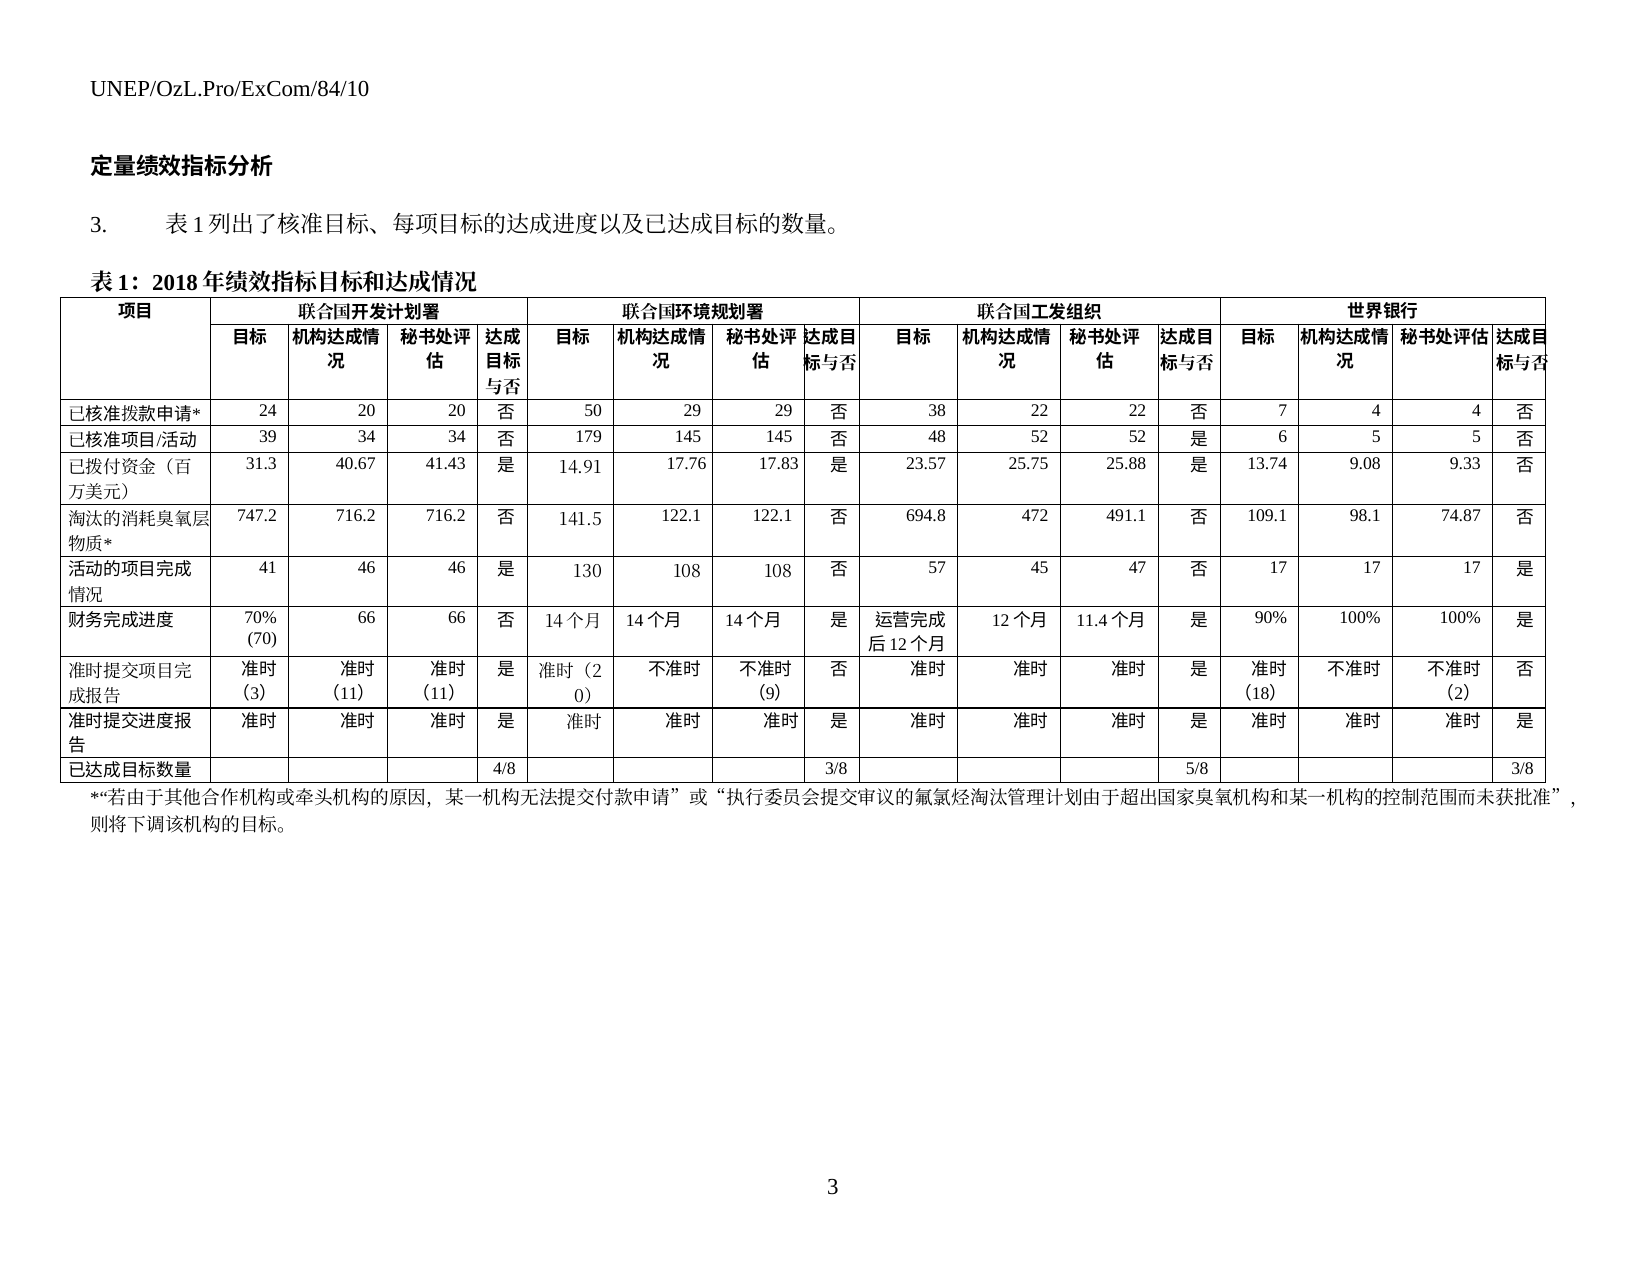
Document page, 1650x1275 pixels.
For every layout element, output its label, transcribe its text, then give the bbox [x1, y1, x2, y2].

table_cell 准时 [1221, 709, 1298, 757]
table_cell 目标 [860, 325, 957, 398]
table_cell 122.1 [614, 505, 712, 556]
table_cell 716.2 [388, 505, 477, 556]
table_cell [211, 758, 288, 782]
table_cell 12个月 [958, 607, 1060, 656]
table_cell 66 [388, 607, 477, 656]
table_cell 98.1 [1299, 505, 1392, 556]
table_cell 机构达成情况 [958, 325, 1060, 398]
table_cell 准时（11） [388, 657, 477, 707]
table_cell 秘书处评估 [713, 325, 804, 398]
table_cell 是 [1159, 607, 1220, 656]
table_cell 不准时（9） [713, 657, 804, 707]
table_cell 46 [289, 557, 387, 606]
table_cell [388, 758, 477, 782]
table_cell 4 [1393, 400, 1492, 425]
table_cell 达成目标与否 [478, 325, 527, 398]
table_cell 准时提交项目完成报告 [61, 657, 210, 707]
table_cell 90% [1221, 607, 1298, 656]
table_cell 100% [1393, 607, 1492, 656]
table_cell 淘汰的消耗臭氧层物质* [61, 505, 210, 556]
table_cell 41 [211, 557, 288, 606]
table_cell 5 [1393, 426, 1492, 452]
table_cell 25.75 [958, 453, 1060, 504]
table_header 项目 [61, 298, 210, 398]
table_cell 目标 [1221, 325, 1298, 398]
table_cell 716.2 [289, 505, 387, 556]
table_cell 747.2 [211, 505, 288, 556]
table_cell 准时（11） [289, 657, 387, 707]
table_cell 34 [388, 426, 477, 452]
table_cell 38 [860, 400, 957, 425]
table_cell 准时 [958, 657, 1060, 707]
table_cell 是 [1159, 657, 1220, 707]
table_cell 52 [1061, 426, 1158, 452]
table_cell 否 [805, 400, 859, 425]
table_cell 否 [1493, 400, 1545, 425]
table_cell 机构达成情况 [614, 325, 712, 398]
table_cell 是 [478, 657, 527, 707]
table_header 世界银行 [1221, 298, 1545, 324]
table_cell 40.67 [289, 453, 387, 504]
table_cell 达成目标与否 [1493, 325, 1545, 398]
table_cell 46 [388, 557, 477, 606]
table_cell 准时（3） [211, 657, 288, 707]
table_cell 准时 [1393, 709, 1492, 757]
table_cell 14.91 [528, 453, 613, 504]
table_cell 34 [289, 426, 387, 452]
table_cell 24 [211, 400, 288, 425]
table_cell 否 [1159, 400, 1220, 425]
table_cell 不准时 [1299, 657, 1392, 707]
table_cell 694.8 [860, 505, 957, 556]
table_cell 17 [1299, 557, 1392, 606]
table_cell 5 [1299, 426, 1392, 452]
table_cell 109.1 [1221, 505, 1298, 556]
table_cell 是 [1159, 453, 1220, 504]
table_cell 已拨付资金（百万美元） [61, 453, 210, 504]
table_cell 11.4个月 [1061, 607, 1158, 656]
table_cell 122.1 [713, 505, 804, 556]
table_cell 准时（20） [528, 657, 613, 707]
table_cell 23.57 [860, 453, 957, 504]
table_cell 4/8 [478, 758, 527, 782]
table_cell 14个月 [614, 607, 712, 656]
table_cell 52 [958, 426, 1060, 452]
table_cell [1221, 758, 1298, 782]
table_cell 秘书处评估 [1061, 325, 1158, 398]
table_cell 17 [1393, 557, 1492, 606]
table_cell 31.3 [211, 453, 288, 504]
table_cell 是 [805, 709, 859, 757]
table_cell 20 [388, 400, 477, 425]
table_cell 否 [478, 607, 527, 656]
table_cell 否 [1159, 505, 1220, 556]
table_cell 108 [713, 557, 804, 606]
table_cell 4 [1299, 400, 1392, 425]
table_cell 否 [805, 657, 859, 707]
table_cell 否 [805, 557, 859, 606]
table_cell 运营完成后12个月 [860, 607, 957, 656]
table_cell 准时 [713, 709, 804, 757]
table_cell 秘书处评估 [1393, 325, 1492, 398]
table_cell 不准时（2） [1393, 657, 1492, 707]
table_cell 目标 [211, 325, 288, 398]
table_cell 66 [289, 607, 387, 656]
table_cell 6 [1221, 426, 1298, 452]
list *“若由于其他合作机构或牵头机构的原因，某一机构无法提交付款申请”或“执行委员会提交审议的氟氯烃淘汰管理计划由于超出国家臭氧机构和某一机构的控制范围而未获批准”，则将下调该机构的目标。 [90, 783, 1575, 837]
table_cell 准时（18） [1221, 657, 1298, 707]
table_header 联合国环境规划署 [528, 298, 859, 324]
table_cell 50 [528, 400, 613, 425]
table_cell 7 [1221, 400, 1298, 425]
table_cell 145 [713, 426, 804, 452]
table_cell 目标 [528, 325, 613, 398]
table_cell 是 [1159, 426, 1220, 452]
table_cell 9.33 [1393, 453, 1492, 504]
table_cell 是 [1493, 709, 1545, 757]
table_cell 20 [289, 400, 387, 425]
table_cell 22 [958, 400, 1060, 425]
table_cell 29 [713, 400, 804, 425]
table_cell [958, 758, 1060, 782]
table_cell 否 [1493, 657, 1545, 707]
table_cell 否 [1493, 453, 1545, 504]
table_cell 17.76 [614, 453, 712, 504]
table_cell [1393, 758, 1492, 782]
table_cell 已核准拨款申请* [61, 400, 210, 425]
table_cell 准时 [528, 709, 613, 757]
table_cell 是 [478, 453, 527, 504]
table_cell 22 [1061, 400, 1158, 425]
table_cell [713, 758, 804, 782]
table_cell 否 [1493, 426, 1545, 452]
table_cell 秘书处评估 [388, 325, 477, 398]
table_cell 47 [1061, 557, 1158, 606]
table_cell [528, 758, 613, 782]
table_cell 14个月 [713, 607, 804, 656]
table_cell [1299, 758, 1392, 782]
table_cell 准时 [388, 709, 477, 757]
table_cell 39 [211, 426, 288, 452]
table_header 联合国开发计划署 [211, 298, 527, 324]
table_cell 74.87 [1393, 505, 1492, 556]
table_cell 已达成目标数量 [61, 758, 210, 782]
table_cell 否 [1159, 557, 1220, 606]
table_cell 48 [860, 426, 957, 452]
table_header 联合国工发组织 [860, 298, 1220, 324]
table_cell 145 [614, 426, 712, 452]
table_cell 准时 [1061, 709, 1158, 757]
table_cell [860, 758, 957, 782]
table_cell 14个月 [528, 607, 613, 656]
table_cell 29 [614, 400, 712, 425]
table_cell 活动的项目完成情况 [61, 557, 210, 606]
table_cell 准时 [958, 709, 1060, 757]
table_cell 已核准项目/活动 [61, 426, 210, 452]
table_cell 130 [528, 557, 613, 606]
table_cell 否 [805, 426, 859, 452]
table_cell 是 [805, 453, 859, 504]
table_cell 41.43 [388, 453, 477, 504]
table_cell 财务完成进度 [61, 607, 210, 656]
table_cell 141.5 [528, 505, 613, 556]
table_cell 100% [1299, 607, 1392, 656]
table_cell 472 [958, 505, 1060, 556]
table_cell 179 [528, 426, 613, 452]
table_cell [1061, 758, 1158, 782]
table_cell 机构达成情况 [289, 325, 387, 398]
table_cell 108 [614, 557, 712, 606]
table_cell 否 [1493, 505, 1545, 556]
subtitle 定量绩效指标分析 [90, 150, 1575, 181]
table_cell 是 [805, 607, 859, 656]
table_cell 否 [478, 400, 527, 425]
table_cell 准时 [1299, 709, 1392, 757]
subtitle 表1列出了核准目标、每项目标的达成进度以及已达成目标的数量。 [90, 206, 1575, 239]
table_cell 准时 [289, 709, 387, 757]
table_cell 否 [478, 426, 527, 452]
table_cell [289, 758, 387, 782]
table_cell [614, 758, 712, 782]
table_cell 准时 [860, 709, 957, 757]
table_cell 13.74 [1221, 453, 1298, 504]
table_cell 准时 [1061, 657, 1158, 707]
table_cell 达成目标与否 [805, 325, 859, 398]
table_cell 否 [478, 505, 527, 556]
table_cell 45 [958, 557, 1060, 606]
table_cell 17.83 [713, 453, 804, 504]
table_cell 是 [1159, 709, 1220, 757]
table_cell 是 [478, 709, 527, 757]
table_cell 是 [478, 557, 527, 606]
table_cell 准时 [614, 709, 712, 757]
table_cell 是 [1493, 607, 1545, 656]
table_cell 准时提交进度报告 [61, 709, 210, 757]
table_cell 准时 [211, 709, 288, 757]
table_cell 准时 [860, 657, 957, 707]
table_cell 5/8 [1159, 758, 1220, 782]
table_cell 不准时 [614, 657, 712, 707]
table_cell 是 [1493, 557, 1545, 606]
table_cell 25.88 [1061, 453, 1158, 504]
table_cell 70% (70) [211, 607, 288, 656]
table_cell 否 [805, 505, 859, 556]
table_cell 491.1 [1061, 505, 1158, 556]
text 表1：2018年绩效指标目标和达成情况 [90, 264, 1575, 297]
table_cell 57 [860, 557, 957, 606]
table_cell 17 [1221, 557, 1298, 606]
table_cell 达成目标与否 [1159, 325, 1220, 398]
table_cell 9.08 [1299, 453, 1392, 504]
table_cell 3/8 [805, 758, 859, 782]
table_cell 机构达成情况 [1299, 325, 1392, 398]
table_cell 3/8 [1493, 758, 1545, 782]
